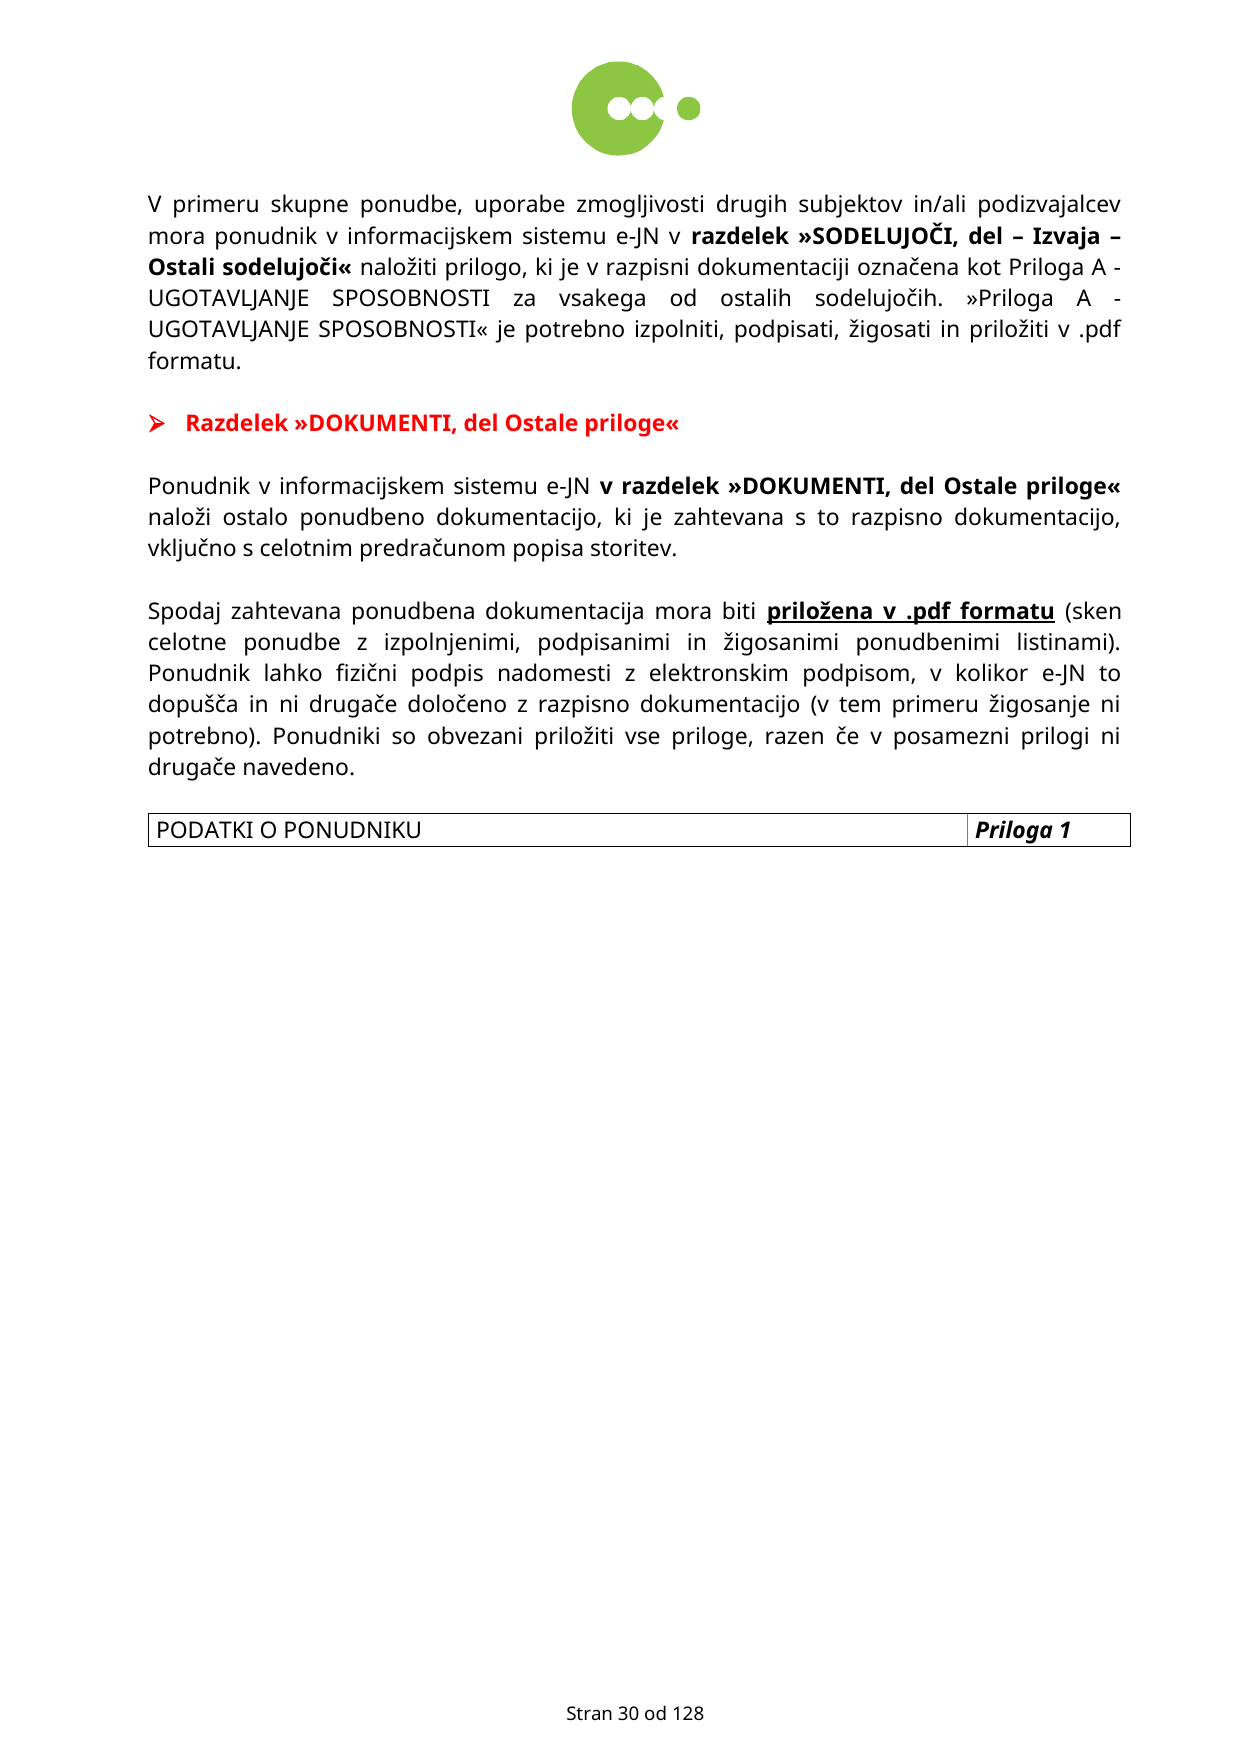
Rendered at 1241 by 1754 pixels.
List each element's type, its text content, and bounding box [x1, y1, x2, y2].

table_header Priloga 1 [968, 814, 1130, 846]
text Spodaj zahtevana ponudbena dokumentacija mora biti priložena v .pdf formatu (sken celotne ponudbe z izpolnjenimi, podpisanimi in žigosanimi ponudbenimi listinami). Ponudnik lahko fizični podpis nadomesti z elektronskim podpisom, v kolikor e-JN to dopušča in ni drugače določeno z razpisno dokumentacijo (v tem primeru žigosanje ni potrebno). Ponudniki so obvezani priložiti vse priloge, razen če v posamezni prilogi ni drugače navedeno. [148, 594, 1122, 782]
table_header PODATKI O PONUDNIKU [149, 814, 967, 846]
text Ponudnik v informacijskem sistemu e-JN v razdelek »DOKUMENTI, del Ostale priloge« naloži ostalo ponudbeno dokumentacijo, ki je zahtevana s to razpisno dokumentacijo, vključno s celotnim predračunom popisa storitev. [148, 469, 1122, 563]
list Razdelek »DOKUMENTI, del Ostale priloge« [148, 407, 1122, 438]
text V primeru skupne ponudbe, uporabe zmogljivosti drugih subjektov in/ali podizvajalcev mora ponudnik v informacijskem sistemu e-JN v razdelek »SODELUJOČI, del – Izvaja – Ostali sodelujoči« naložiti prilogo, ki je v razpisni dokumentaciji označena kot Priloga A - UGOTAVLJANJE SPOSOBNOSTI za vsakega od ostalih sodelujočih. »Priloga A - UGOTAVLJANJE SPOSOBNOSTI« je potrebno izpolniti, podpisati, žigosati in priložiti v .pdf formatu. [148, 188, 1122, 376]
